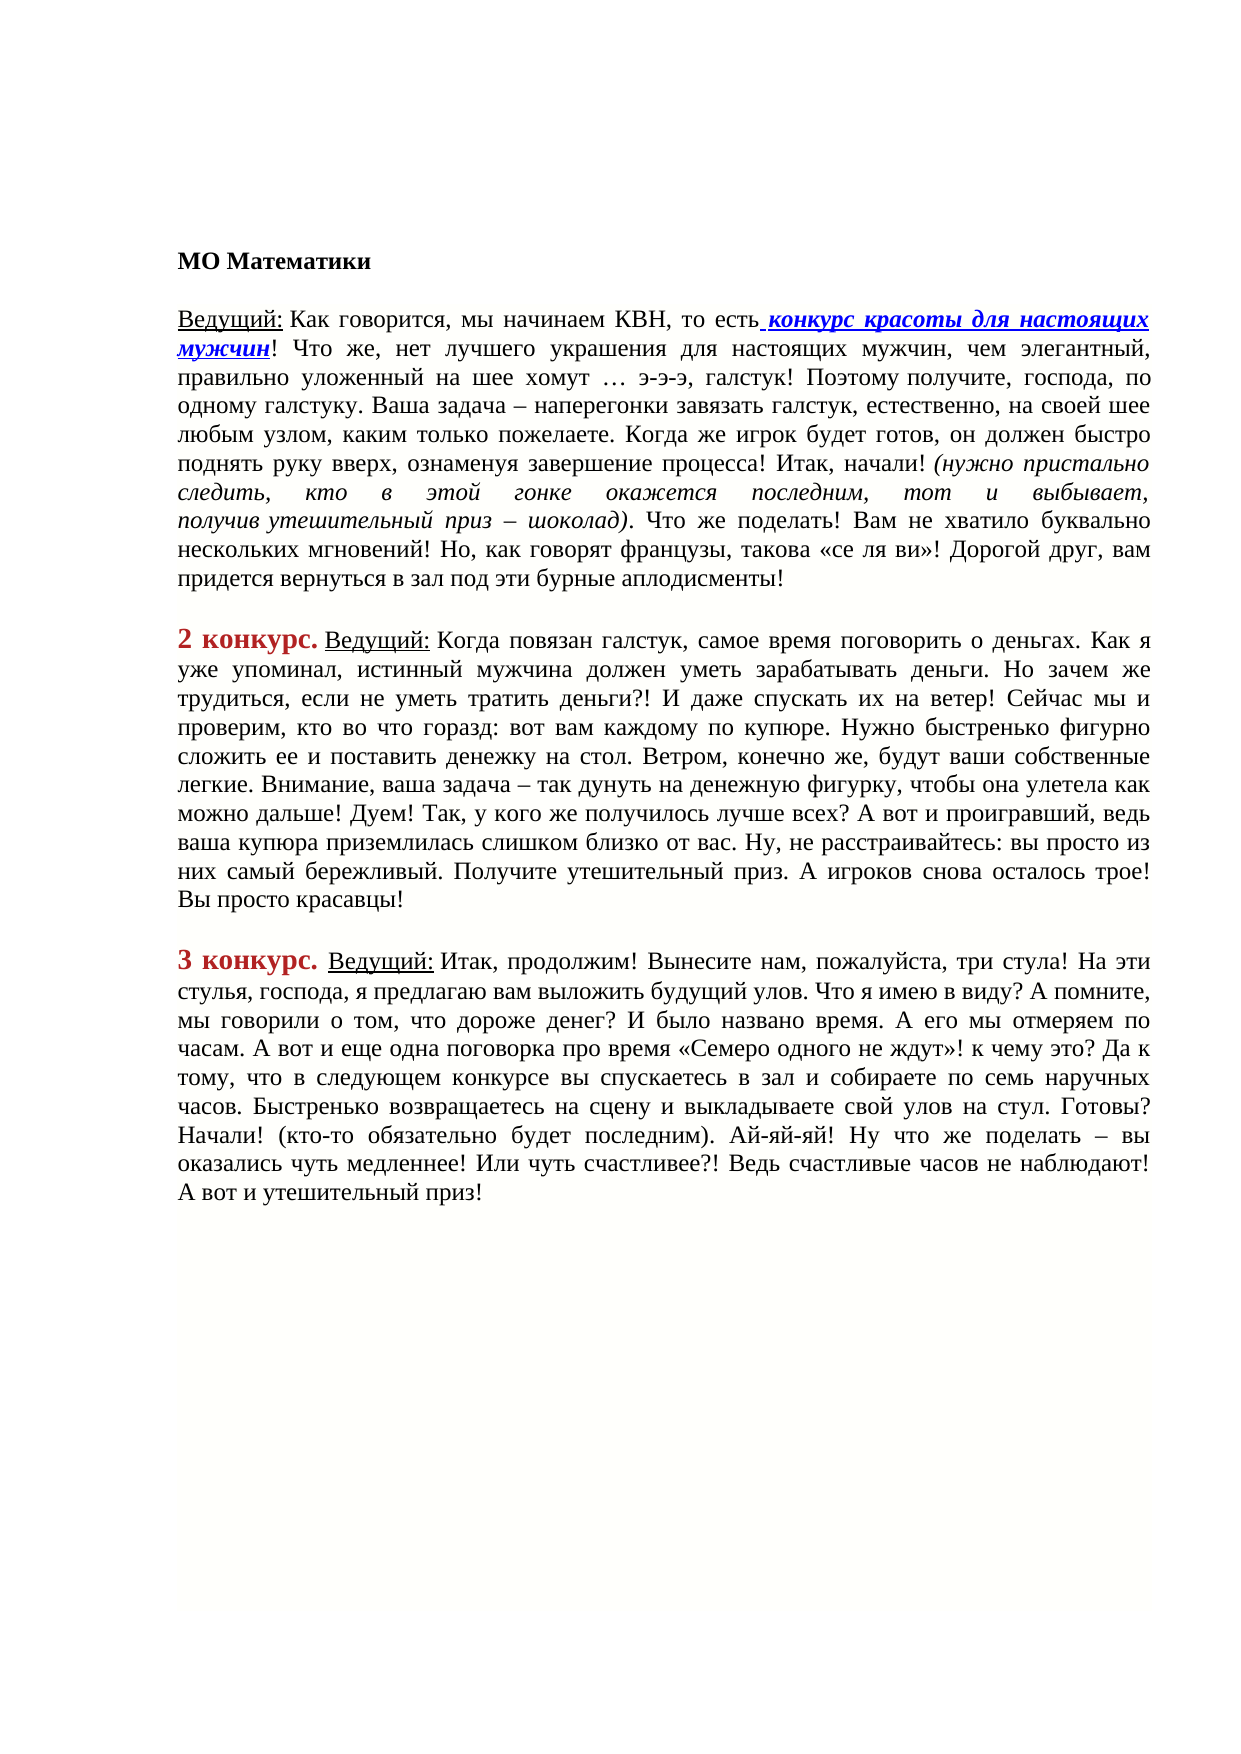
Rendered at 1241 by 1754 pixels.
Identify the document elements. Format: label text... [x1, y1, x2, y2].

text Ведущий: Как говорится, мы начинаем КВН, то есть конкурс красоты для настоящих мужчин! Что же, нет лучшего украшения для настоящих мужчин, чем элегантный, правильно уложенный на шее хомут … э-э-э, галстук! Поэтому получите, господа, по одному галстуку. Ваша задача – наперегонки завязать галстук, естественно, на своей шее любым узлом, каким только пожелаете. Когда же игрок будет готов, он должен быстро поднять руку вверх, ознаменуя завершение процесса! Итак, начали! (нужно пристально следить, кто в этой гонке окажется последним, тот и выбывает, получив утешительный приз – шоколад). Что же поделать! Вам не хватило буквально нескольких мгновений! Но, как говорят французы, такова «се ля ви»! Дорогой друг, вам придется вернуться в зал под эти бурные аплодисменты! [177, 304, 1152, 592]
text МО Математики [177, 246, 1152, 275]
text 3 конкурс. Ведущий: Итак, продолжим! Вынесите нам, пожалуйста, три стула! На эти стулья, господа, я предлагаю вам выложить будущий улов. Что я имею в виду? А помните, мы говорили о том, что дороже денег? И было названо время. А его мы отмеряем по часам. А вот и еще одна поговорка про время «Семеро одного не ждут»! к чему это? Да к тому, что в следующем конкурсе вы спускаетесь в зал и собираете по семь наручных часов. Быстренько возвращаетесь на сцену и выкладываете свой улов на стул. Готовы? Начали! (кто-то обязательно будет последним). Ай-яй-яй! Ну что же поделать – вы оказались чуть медленнее! Или чуть счастливее?! Ведь счастливые часов не наблюдают! А вот и утешительный приз! [177, 942, 1152, 1206]
text 2 конкурс. Ведущий: Когда повязан галстук, самое время поговорить о деньгах. Как я уже упоминал, истинный мужчина должен уметь зарабатывать деньги. Но зачем же трудиться, если не уметь тратить деньги?! И даже спускать их на ветер! Сейчас мы и проверим, кто во что горазд: вот вам каждому по купюре. Нужно быстренько фигурно сложить ее и поставить денежку на стол. Ветром, конечно же, будут ваши собственные легкие. Внимание, ваша задача – так дунуть на денежную фигурку, чтобы она улетела как можно дальше! Дуем! Так, у кого же получилось лучше всех? А вот и проигравший, ведь ваша купюра приземлилась слишком близко от вас. Ну, не расстраивайтесь: вы просто из них самый бережливый. Получите утешительный приз. А игроков снова осталось трое! Вы просто красавцы! [177, 621, 1152, 913]
